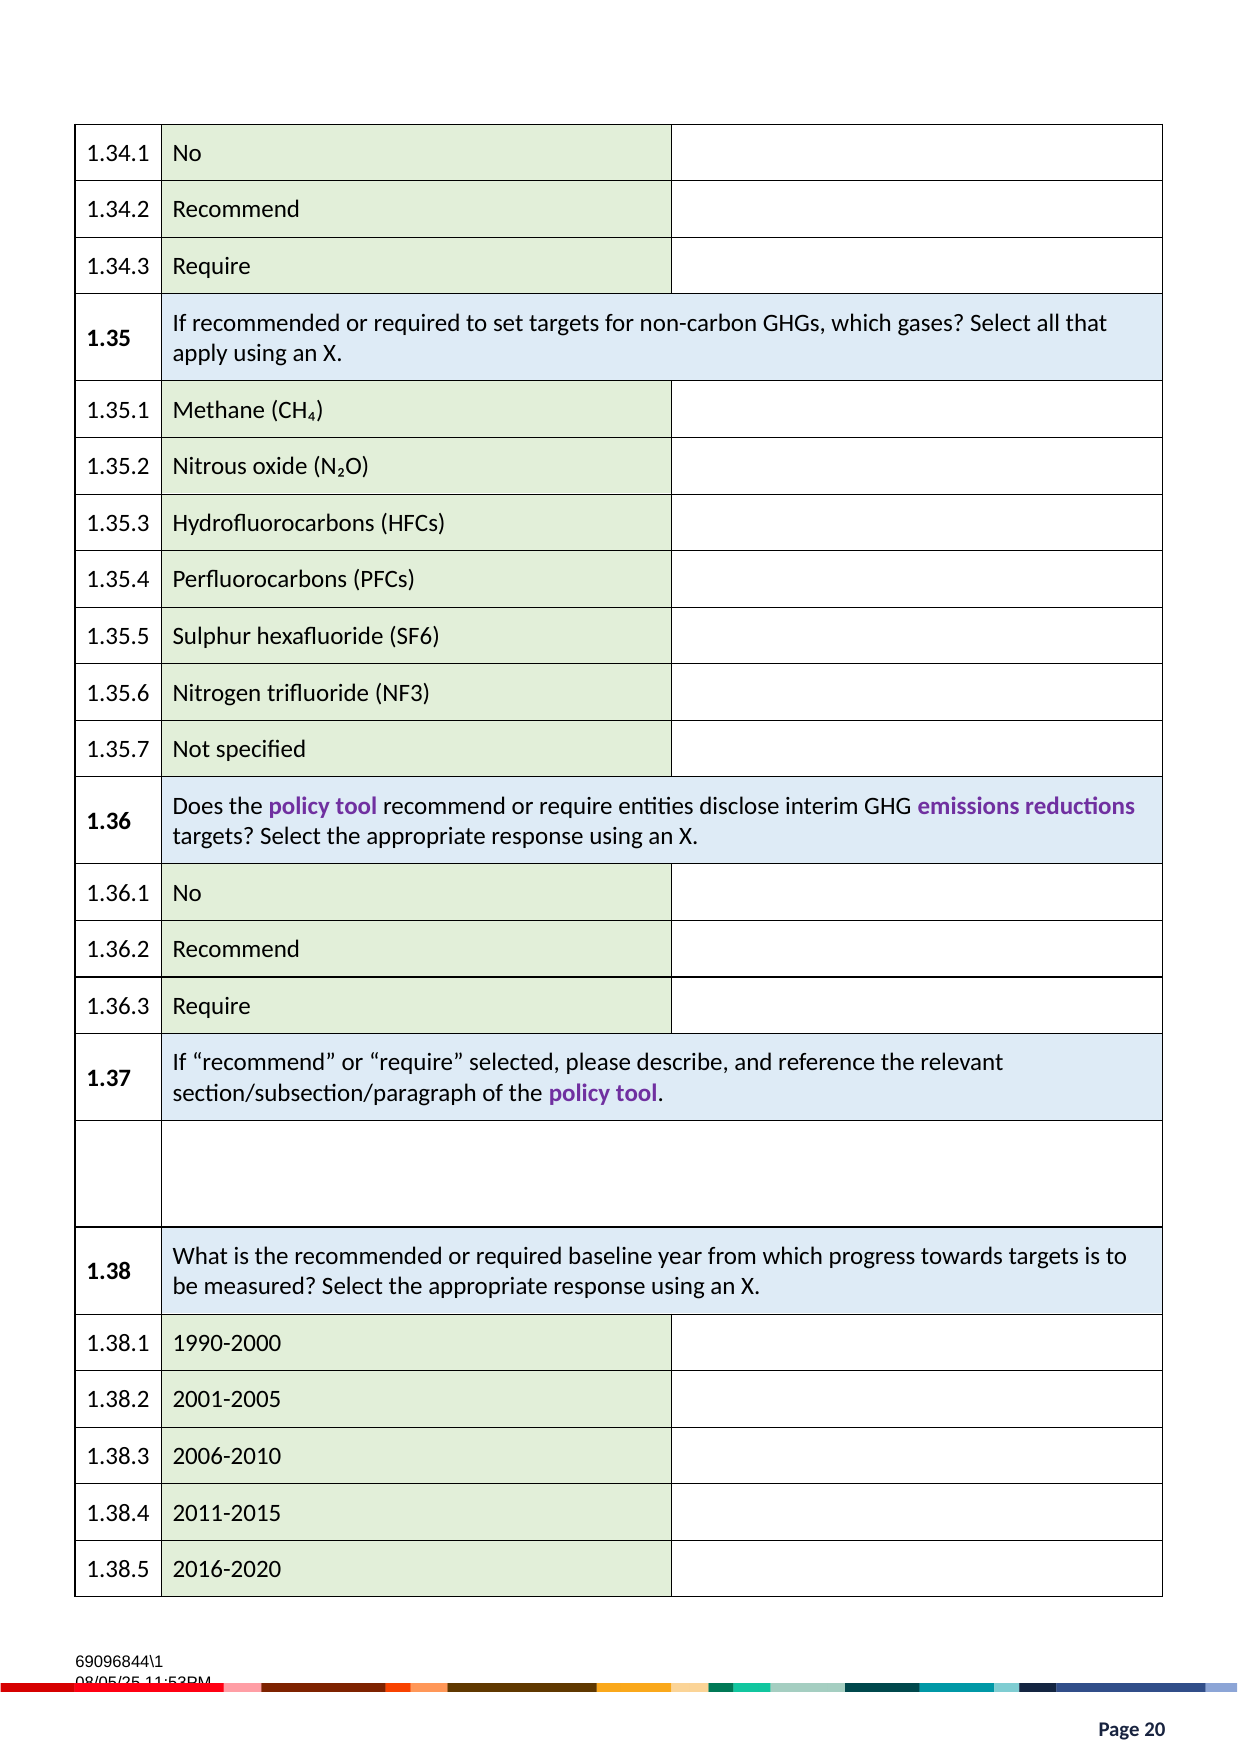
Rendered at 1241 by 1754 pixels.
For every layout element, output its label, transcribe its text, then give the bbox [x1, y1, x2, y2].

table_cell [672, 381, 1162, 437]
table_cell 1.38.2 [76, 1371, 161, 1427]
table_cell No [162, 125, 671, 180]
table_cell 1.35.7 [76, 721, 161, 776]
table_cell 1.37 [76, 1034, 161, 1120]
table_cell 1.36 [76, 777, 161, 863]
table_cell [672, 551, 1162, 607]
table_cell 1.38 [76, 1228, 161, 1313]
table_cell If recommended or required to set targets for non-carbon GHGs, which gases? Select all that apply using an X. [162, 294, 1162, 380]
table_cell 2011-2015 [162, 1484, 671, 1540]
table_cell Recommend [162, 921, 671, 976]
table_cell Require [162, 978, 671, 1033]
table_cell Perfluorocarbons (PFCs) [162, 551, 671, 607]
table_cell Recommend [162, 181, 671, 237]
table_cell Hydrofluorocarbons (HFCs) [162, 495, 671, 550]
table_cell If “recommend” or “require” selected, please describe, and reference the relevant section/subsection/paragraph of the policy tool. [162, 1034, 1162, 1120]
table_cell 1.36.3 [76, 978, 161, 1033]
table_cell [672, 438, 1162, 493]
table_cell [162, 1121, 1162, 1226]
table_cell Nitrogen trifluoride (NF3) [162, 664, 671, 720]
table_cell [672, 238, 1162, 293]
table_cell 1.38.1 [76, 1315, 161, 1370]
table_cell 1.38.3 [76, 1428, 161, 1483]
table_cell [672, 921, 1162, 976]
table_cell Not specified [162, 721, 671, 776]
table_cell 1.38.5 [76, 1541, 161, 1596]
table_cell 1.35.1 [76, 381, 161, 437]
table_cell 1.34.2 [76, 181, 161, 237]
table_cell [672, 1484, 1162, 1540]
table_cell [672, 864, 1162, 920]
table_cell [672, 125, 1162, 180]
table_cell 1.35.2 [76, 438, 161, 493]
table_cell [672, 608, 1162, 663]
table_cell 1.35.6 [76, 664, 161, 720]
table_cell 1.35.4 [76, 551, 161, 607]
table_cell 1.36.2 [76, 921, 161, 976]
table_cell [672, 1428, 1162, 1483]
picture [0, 1683, 1236, 1692]
table_cell Sulphur hexafluoride (SF6) [162, 608, 671, 663]
table_cell 1.35.5 [76, 608, 161, 663]
table_cell 1.34.1 [76, 125, 161, 180]
table_cell Require [162, 238, 671, 293]
table_cell [672, 495, 1162, 550]
table_cell [672, 721, 1162, 776]
table_cell [76, 1121, 161, 1226]
table_cell 1.35.3 [76, 495, 161, 550]
table_cell 1990-2000 [162, 1315, 671, 1370]
table_cell 2001-2005 [162, 1371, 671, 1427]
table_cell [672, 664, 1162, 720]
table_cell 1.36.1 [76, 864, 161, 920]
table_cell 2006-2010 [162, 1428, 671, 1483]
table_cell 1.34.3 [76, 238, 161, 293]
table_cell No [162, 864, 671, 920]
table_cell 1.38.4 [76, 1484, 161, 1540]
table_cell 2016-2020 [162, 1541, 671, 1596]
table_cell [672, 978, 1162, 1033]
table_cell 1.35 [76, 294, 161, 380]
table_cell [672, 1541, 1162, 1596]
table_cell What is the recommended or required baseline year from which progress towards targets is to be measured? Select the appropriate response using an X. [162, 1228, 1162, 1313]
table_cell Nitrous oxide (N₂O) [162, 438, 671, 493]
table_cell [672, 1371, 1162, 1427]
table_cell Does the policy tool recommend or require entities disclose interim GHG emissions reductions targets? Select the appropriate response using an X. [162, 777, 1162, 863]
table_cell [672, 1315, 1162, 1370]
table_cell Methane (CH₄) [162, 381, 671, 437]
table_cell [672, 181, 1162, 237]
